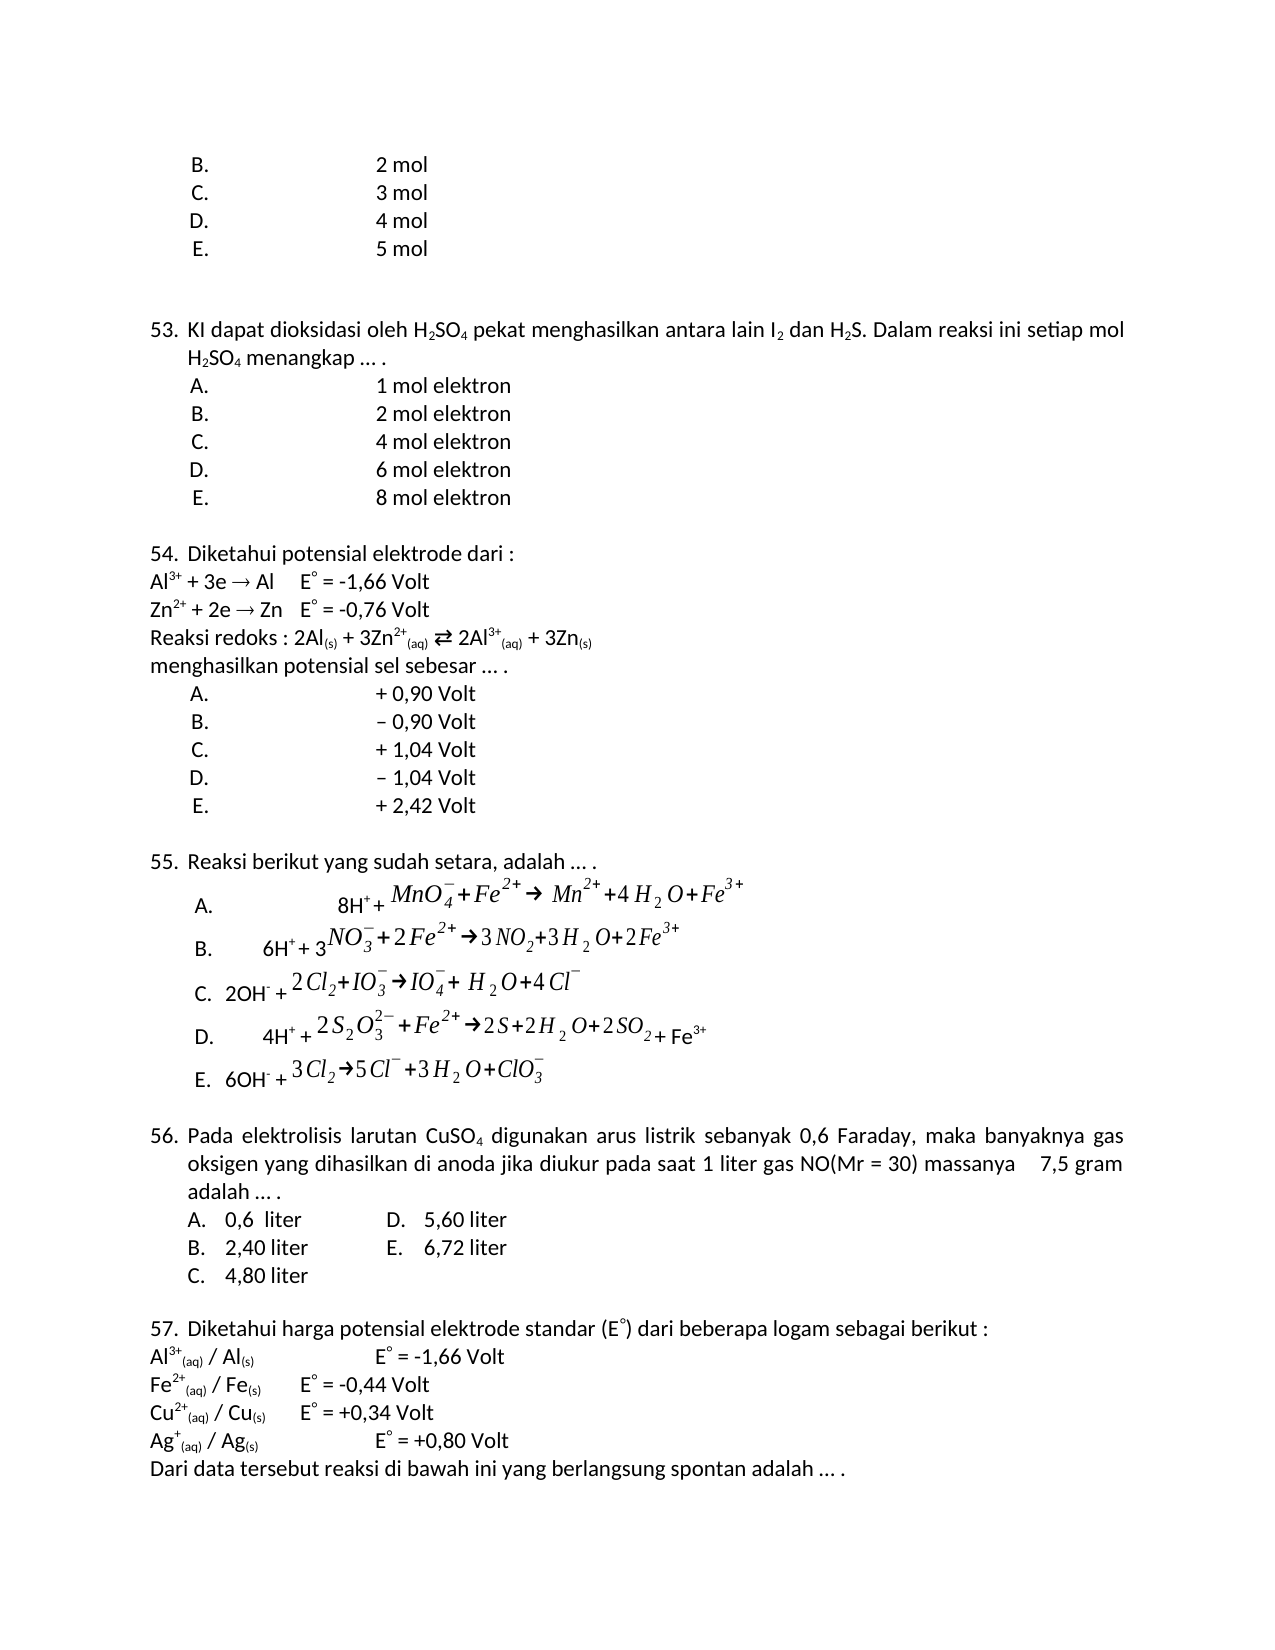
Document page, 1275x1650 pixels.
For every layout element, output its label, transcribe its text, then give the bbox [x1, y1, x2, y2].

list 4 mol elektron [209, 427, 1125, 455]
list Reaksi berikut yang sudah setara, adalah … . [150, 847, 1125, 876]
text Dari data tersebut reaksi di bawah ini yang berlangsung spontan adalah … . [150, 1454, 1125, 1482]
text menghasilkan potensial sel sebesar … . [150, 651, 1125, 679]
list 1 mol elektron [209, 371, 1125, 399]
table_header 5,60 liter 6,72 liter [375, 1205, 611, 1314]
list Diketahui harga potensial elektrode standar (E) dari beberapa logam sebagai berikut : [150, 1314, 1125, 1342]
text Ag+(aq) / Ag(s) E = +0,80 Volt [150, 1426, 1125, 1454]
list 5 mol [209, 234, 1125, 262]
text Al3+ + 3e Al E = -1,66 Volt [150, 567, 1125, 595]
list 6H+ + 3 [194, 919, 1125, 962]
list 4 mol [209, 206, 1125, 234]
list KI dapat dioksidasi oleh H2SO4 pekat menghasilkan antara lain I2 dan H2S. Dalam reaksi ini setiap mol H2SO4 menangkap … . [150, 315, 1125, 371]
text Al3+(aq) / Al(s) E = -1,66 Volt [150, 1342, 1125, 1370]
table_header 0,6 liter 2,40 liter 4,80 liter [139, 1205, 375, 1314]
list Diketahui potensial elektrode dari : [150, 539, 1125, 567]
text Fe2+(aq) / Fe(s) E = -0,44 Volt [150, 1370, 1125, 1398]
list – 1,04 Volt [209, 763, 1125, 791]
text Cu2+(aq) / Cu(s) E = +0,34 Volt [150, 1398, 1125, 1426]
list 2 mol elektron [209, 399, 1125, 427]
list – 0,90 Volt [209, 707, 1125, 735]
list 8H+ + [194, 876, 1125, 919]
text Reaksi redoks : 2Al(s) + 3Zn2+(aq) 2Al3+(aq) + 3Zn(s) [150, 623, 1125, 651]
list 2 mol [209, 150, 1125, 178]
list 6 mol elektron [209, 455, 1125, 483]
list 4H+ + + Fe3+ [194, 1007, 1125, 1050]
list 3 mol [209, 178, 1125, 206]
list 2OH- + [194, 962, 1125, 1007]
list + 1,04 Volt [209, 735, 1125, 763]
list + 2,42 Volt [209, 791, 1125, 819]
list 8 mol elektron [209, 483, 1125, 511]
list Pada elektrolisis larutan CuSO4 digunakan arus listrik sebanyak 0,6 Faraday, maka banyaknya gas oksigen yang dihasilkan di anoda jika diukur pada saat 1 liter gas NO(Mr = 30) massanya 7,5 gram adalah … . [150, 1121, 1125, 1205]
list 6OH- + [194, 1050, 1125, 1093]
text Zn2+ + 2e Zn E = -0,76 Volt [150, 595, 1125, 623]
list + 0,90 Volt [209, 679, 1125, 707]
